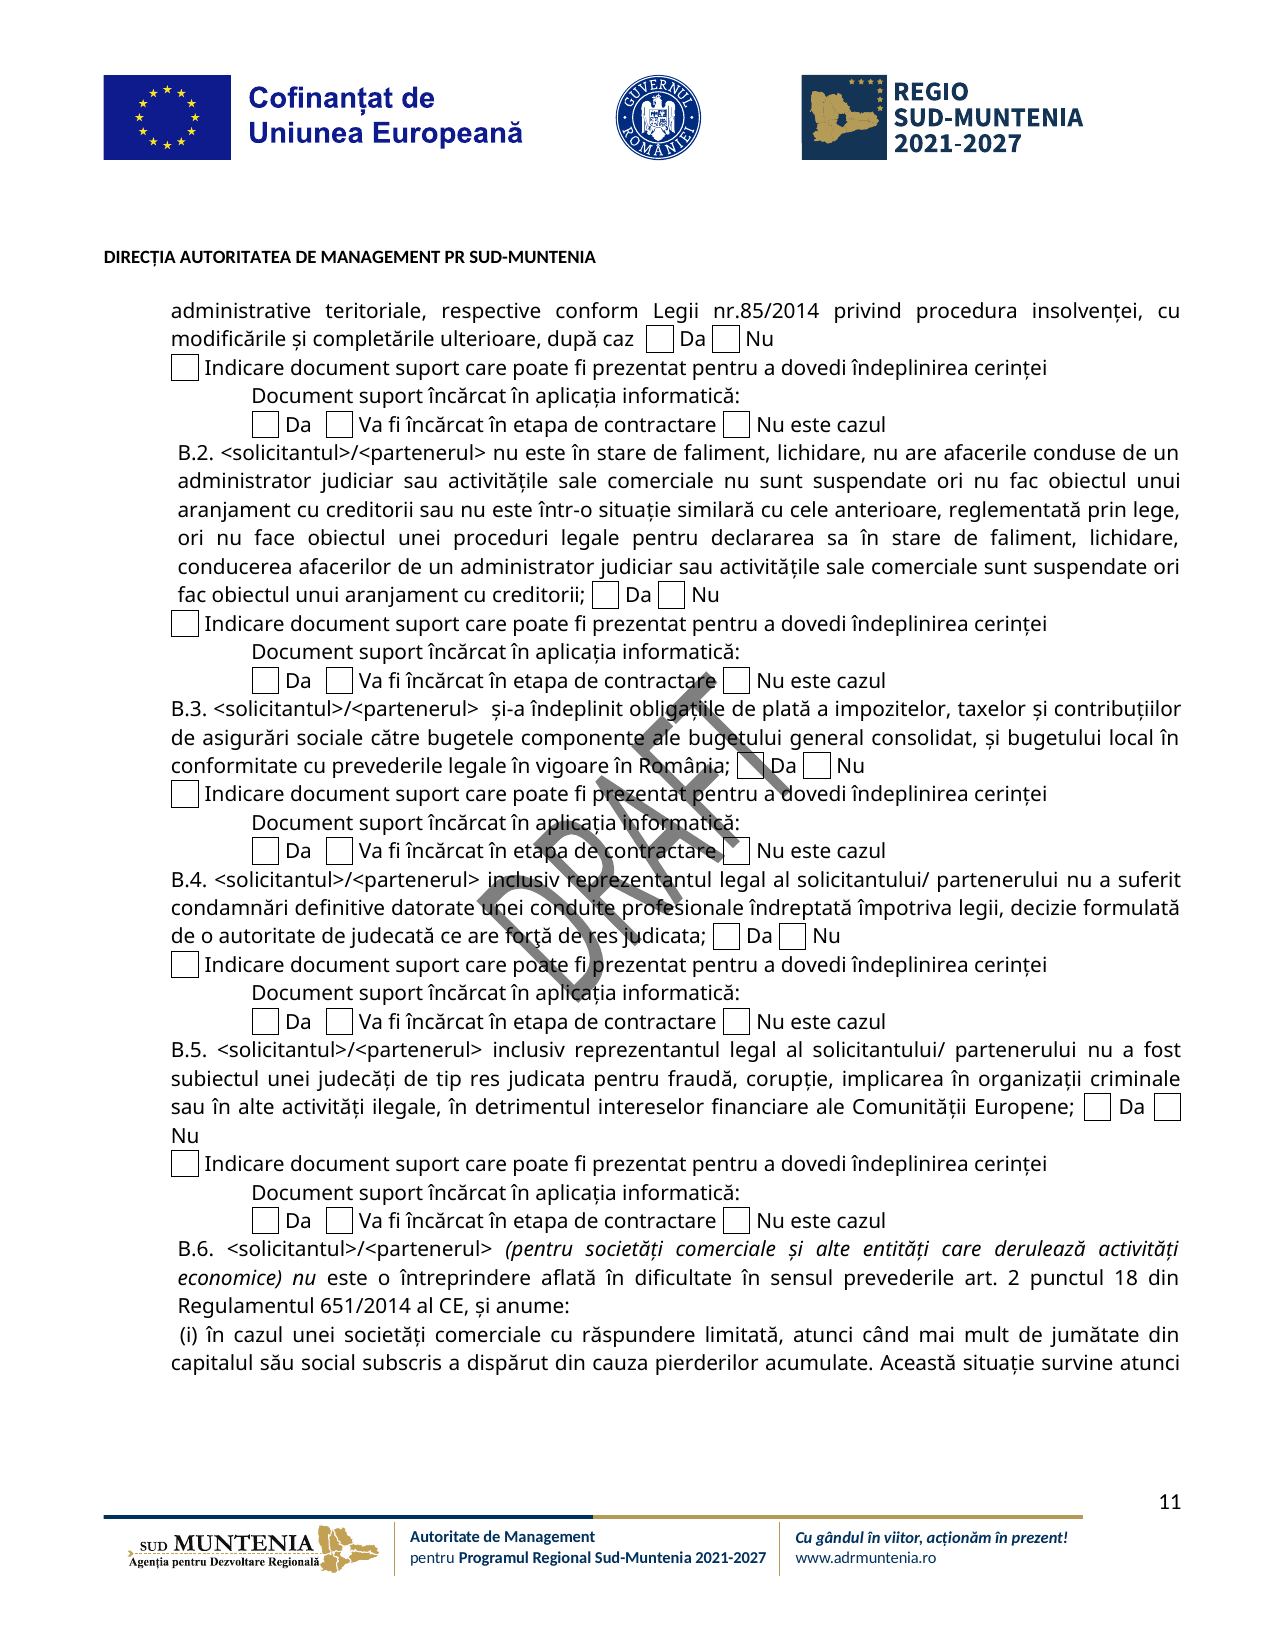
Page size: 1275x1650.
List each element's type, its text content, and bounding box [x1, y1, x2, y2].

list Document suport încărcat în aplicația informatică: [171, 637, 1181, 666]
list Da Va fi încărcat în etapa de contractare Nu este cazul [244, 666, 1181, 694]
list Da Va fi încărcat în etapa de contractare Nu este cazul [244, 1007, 1181, 1035]
list Indicare document suport care poate fi prezentat pentru a dovedi îndeplinirea cerinței [171, 950, 1181, 978]
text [171, 296, 1181, 353]
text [171, 1320, 1181, 1377]
text B.4. <solicitantul>/<partenerul> inclusiv reprezentantul legal al solicitantului/ partenerului nu a suferit condamnări definitive datorate unei conduite profesionale îndreptată împotriva legii, decizie formulată de o autoritate de judecată ce are forţă de res judicata; Da Nu [171, 865, 1181, 950]
list Da Va fi încărcat în etapa de contractare Nu este cazul [244, 410, 1181, 438]
list Document suport încărcat în aplicația informatică: [171, 1178, 1181, 1206]
list Document suport încărcat în aplicația informatică: [171, 381, 1181, 410]
text B.3. <solicitantul>/<partenerul> şi-a îndeplinit obligaţiile de plată a impozitelor, taxelor şi contribuţiilor de asigurări sociale către bugetele componente ale bugetului general consolidat, și bugetului local în conformitate cu prevederile legale în vigoare în România; Da Nu [171, 694, 1181, 779]
text B.2. <solicitantul>/<partenerul> nu este în stare de faliment, lichidare, nu are afacerile conduse de un administrator judiciar sau activităţile sale comerciale nu sunt suspendate ori nu fac obiectul unui aranjament cu creditorii sau nu este într-o situaţie similară cu cele anterioare, reglementată prin lege, ori nu face obiectul unei proceduri legale pentru declararea sa în stare de faliment, lichidare, conducerea afacerilor de un administrator judiciar sau activităţile sale comerciale sunt suspendate ori fac obiectul unui aranjament cu creditorii; Da Nu [177, 438, 1181, 609]
list Da Va fi încărcat în etapa de contractare Nu este cazul [244, 836, 1181, 865]
list Indicare document suport care poate fi prezentat pentru a dovedi îndeplinirea cerinței [171, 779, 1181, 808]
list Document suport încărcat în aplicația informatică: [171, 978, 1181, 1007]
text B.5. <solicitantul>/<partenerul> inclusiv reprezentantul legal al solicitantului/ partenerului nu a fost subiectul unei judecăţi de tip res judicata pentru fraudă, corupţie, implicarea în organizaţii criminale sau în alte activităţi ilegale, în detrimentul intereselor financiare ale Comunităţii Europene; Da Nu [171, 1035, 1181, 1149]
list Document suport încărcat în aplicația informatică: [171, 808, 1181, 836]
list Da Va fi încărcat în etapa de contractare Nu este cazul [244, 1206, 1181, 1234]
text B.6. <solicitantul>/<partenerul> (pentru societăți comerciale și alte entități care derulează activități economice) nu este o întreprindere aflată în dificultate în sensul prevederile art. 2 punctul 18 din Regulamentul 651/2014 al CE, şi anume: [177, 1234, 1181, 1320]
list Indicare document suport care poate fi prezentat pentru a dovedi îndeplinirea cerinței [171, 1149, 1181, 1178]
list Indicare document suport care poate fi prezentat pentru a dovedi îndeplinirea cerinței [171, 609, 1181, 637]
list Indicare document suport care poate fi prezentat pentru a dovedi îndeplinirea cerinței [171, 353, 1181, 381]
